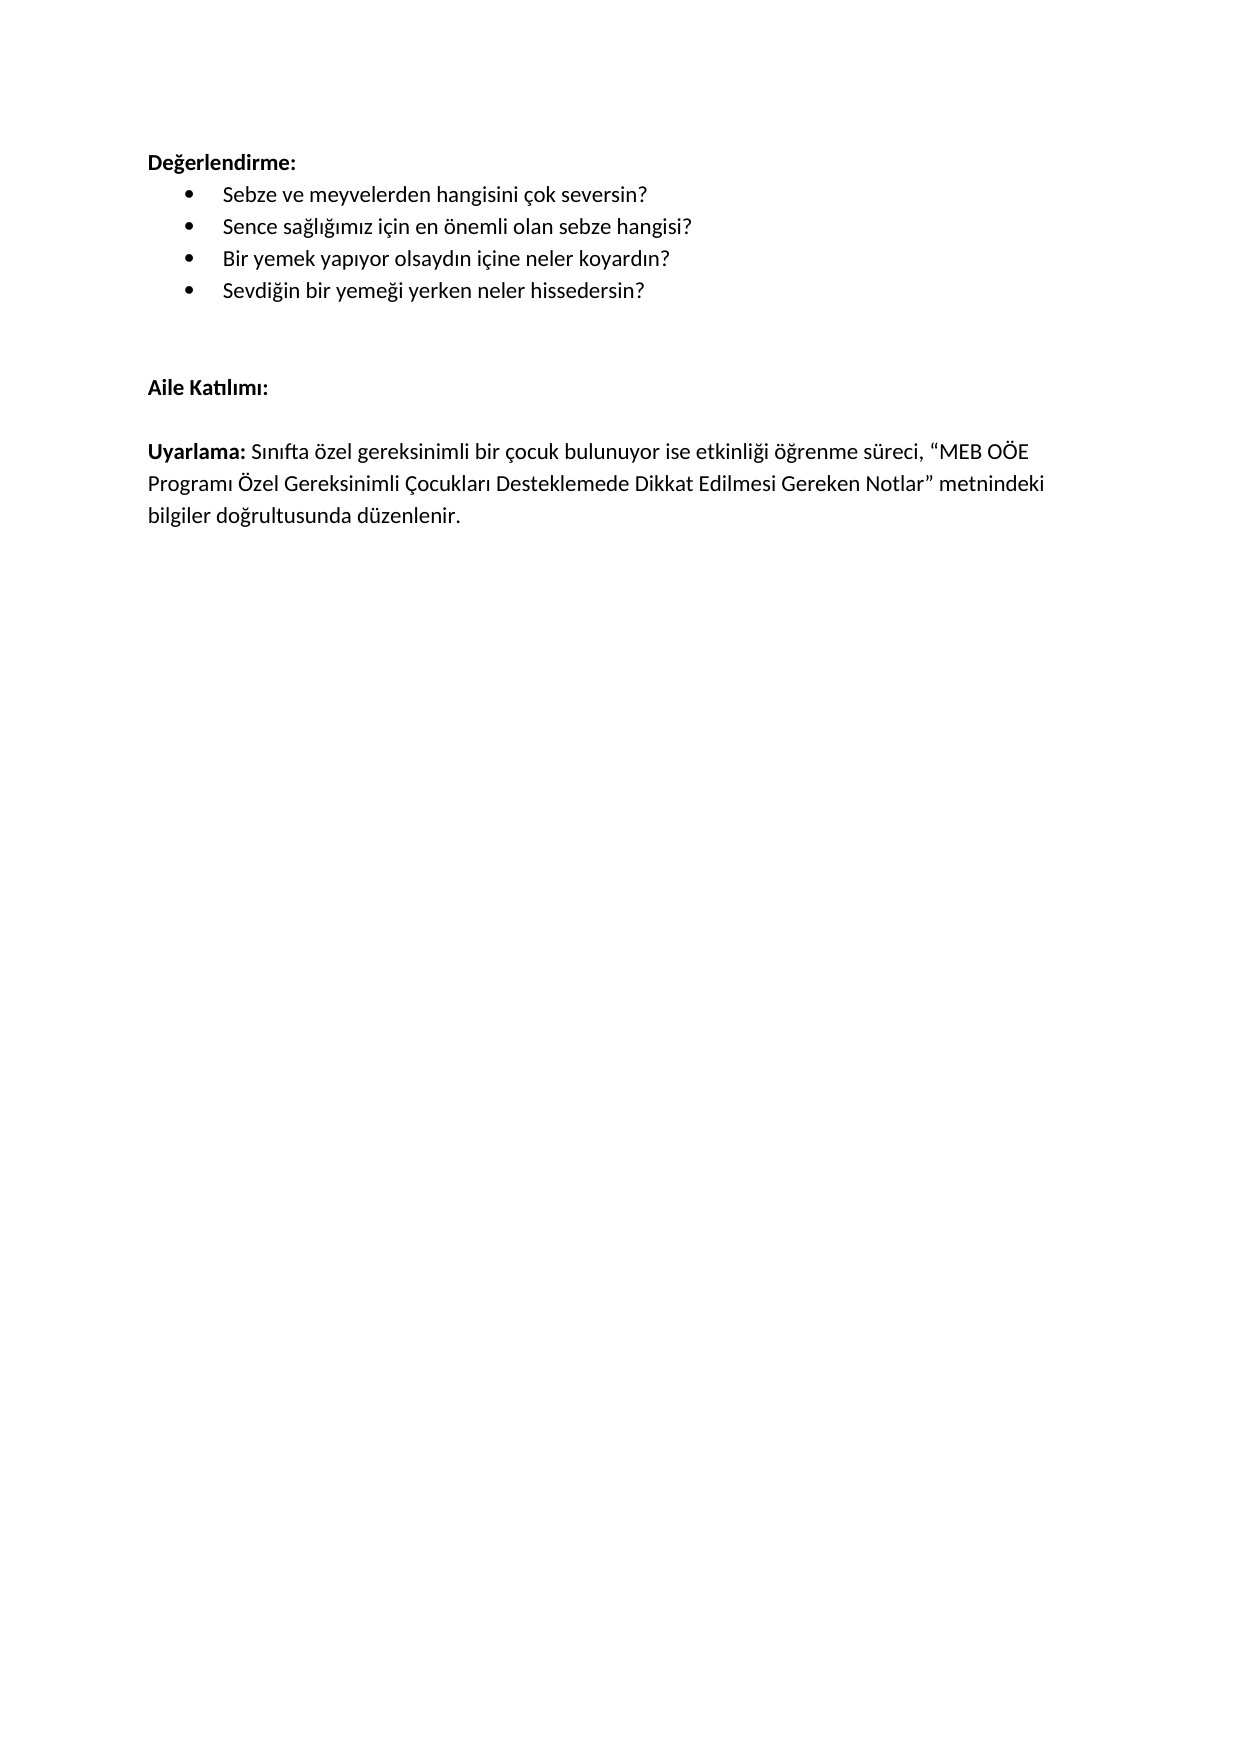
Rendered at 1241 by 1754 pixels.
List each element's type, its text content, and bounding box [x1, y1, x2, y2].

list Bir yemek yapıyor olsaydın içine neler koyardın? [185, 244, 1093, 272]
text Aile Katılımı: [148, 373, 1093, 401]
text Değerlendirme: [148, 148, 1093, 176]
list Sence sağlığımız için en önemli olan sebze hangisi? [185, 212, 1093, 240]
list Sevdiğin bir yemeği yerken neler hissedersin? [185, 276, 1093, 304]
list Sebze ve meyvelerden hangisini çok seversin? [185, 180, 1093, 208]
text Uyarlama: Sınıfta özel gereksinimli bir çocuk bulunuyor ise etkinliği öğrenme süreci, “MEB OÖE Programı Özel Gereksinimli Çocukları Desteklemede Dikkat Edilmesi Gereken Notlar” metnindeki bilgiler doğrultusunda düzenlenir. [148, 437, 1093, 530]
